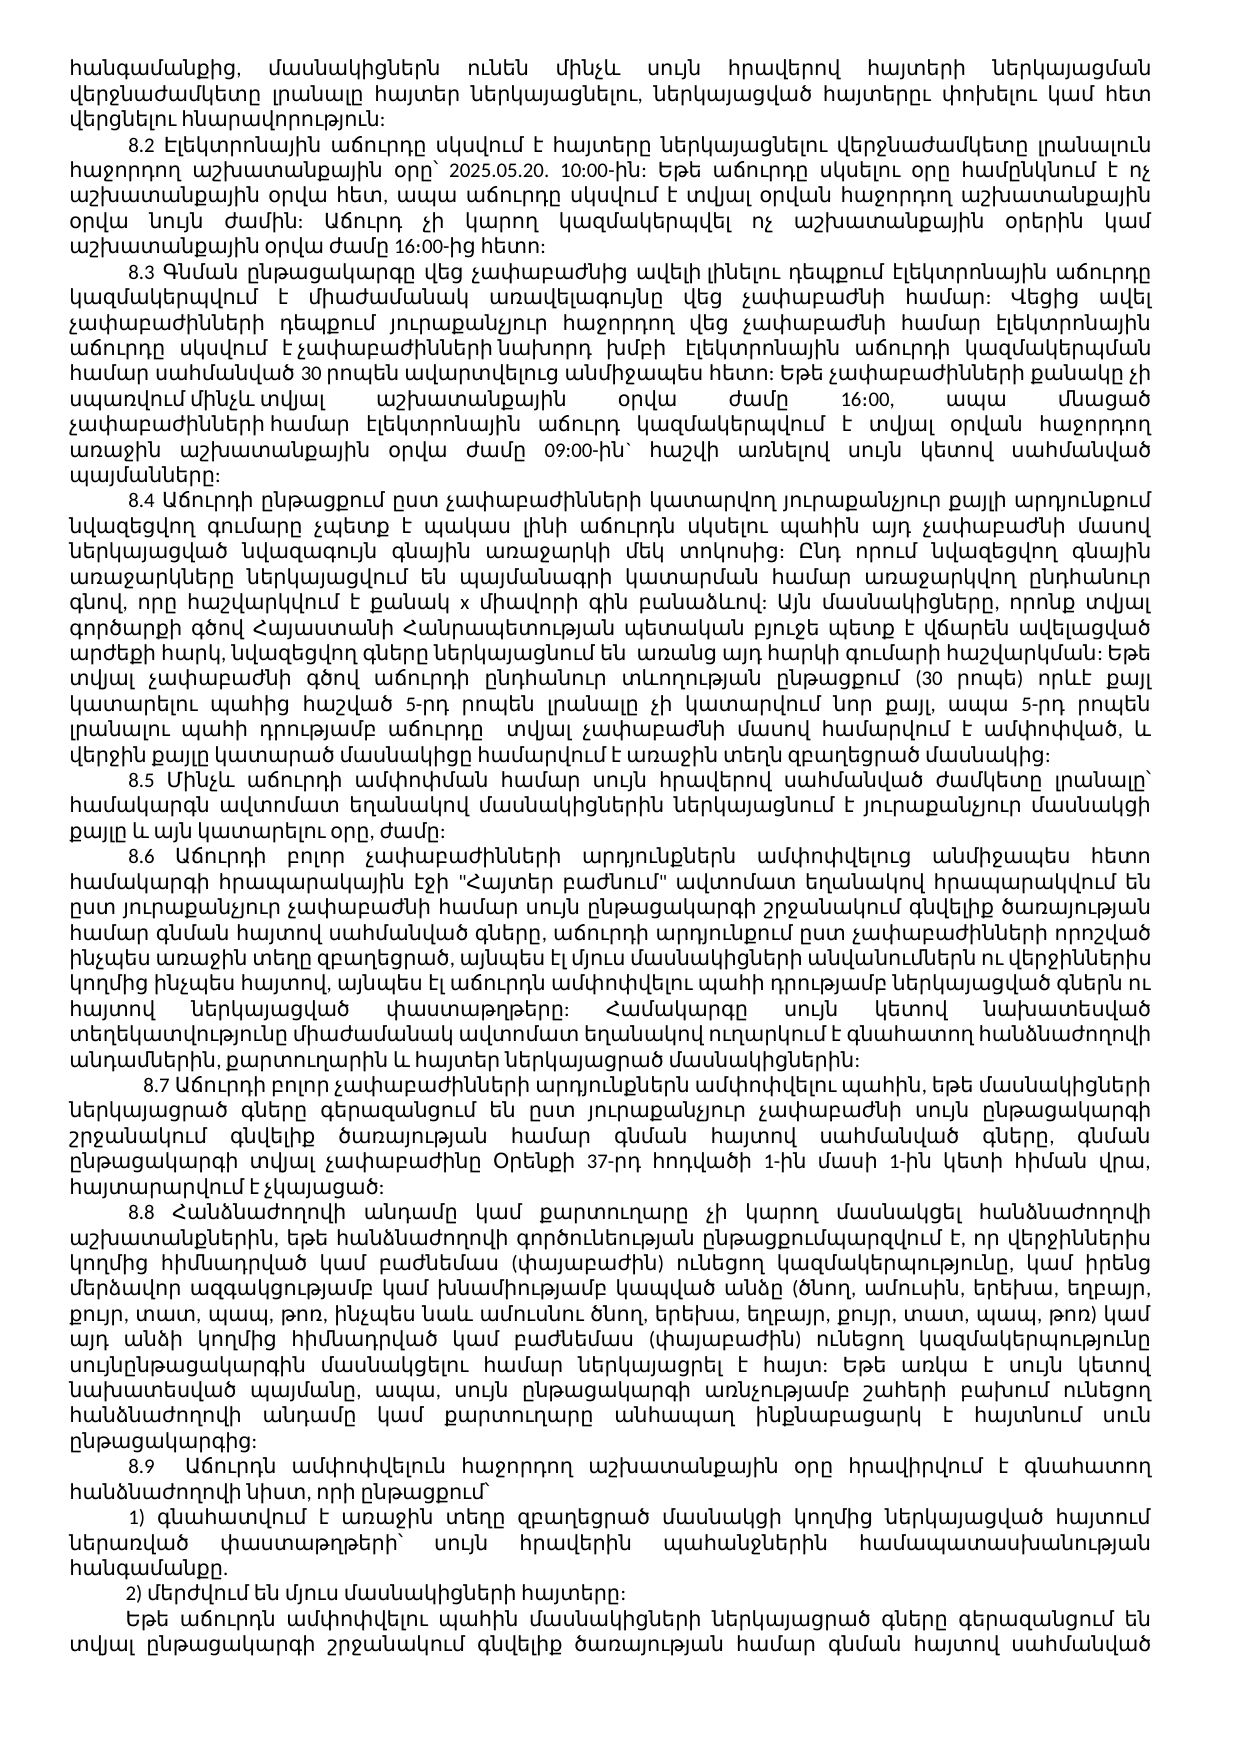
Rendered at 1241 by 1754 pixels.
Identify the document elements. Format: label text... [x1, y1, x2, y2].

text 8.5 Մինչև աճուրդի ամփոփման համար սույն հրավերով սահմանված ժամկետը լրանալը՝ համակարգն ավտոմատ եղանակով մասնակիցներին ներկայացնում է յուրաքանչյուր մասնակցի քայլը և այն կատարելու օրը, ժամը: [69, 767, 1152, 843]
text 8.6 Աճուրդի բոլոր չափաբաժինների արդյունքներն ամփոփվելուց անմիջապես հետո համակարգի հրապարակային էջի "Հայտեր բաժնում" ավտոմատ եղանակով հրապարակվում են ըստ յուրաքանչյուր չափաբաժնի համար սույն ընթացակարգի շրջանակում գնվելիք ծառայության համար գնման հայտով սահմանված գները, աճուրդի արդյունքում ըստ չափաբաժինների որոշված ինչպես առաջին տեղը զբաղեցրած, այնպես էլ մյուս մասնակիցների անվանումներն ու վերջիններիս կողմից ինչպես հայտով, այնպես էլ աճուրդն ամփոփվելու պահի դրությամբ ներկայացված գներն ու հայտով ներկայացված փաստաթղթերը: Համակարգը սույն կետով նախատեսված տեղեկատվությունը միաժամանակ ավտոմատ եղանակով ուղարկում է գնահատող հանձնաժողովի անդամներին, քարտուղարին և հայտեր ներկայացրած մասնակիցներին: [69, 843, 1152, 1072]
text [69, 56, 1152, 132]
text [69, 1606, 1152, 1657]
text 1) գնահատվում է առաջին տեղը զբաղեցրած մասնակցի կողմից ներկայացված հայտում ներառված փաստաթղթերի՝ սույն հրավերին պահանջներին համապատասխանության հանգամանքը. [69, 1504, 1152, 1581]
text 8.7 Աճուրդի բոլոր չափաբաժինների արդյունքներն ամփոփվելու պահին, եթե մասնակիցների ներկայացրած գները գերազանցում են ըստ յուրաքանչյուր չափաբաժնի սույն ընթացակարգի շրջանակում գնվելիք ծառայության համար գնման հայտով սահմանված գները, գնման ընթացակարգի տվյալ չափաբաժինը Օրենքի 37-րդ հոդվածի 1-ին մասի 1-ին կետի հիման վրա, հայտարարվում է չկայացած: [69, 1072, 1152, 1199]
text 8.8 Հանձնաժողովի անդամը կամ քարտուղարը չի կարող մասնակցել հանձնաժողովի աշխատանքներին, եթե հանձնաժողովի գործունեության ընթացքումպարզվում է, որ վերջիններիս կողմից հիմնադրված կամ բաժնեմաս (փայաբաժին) ունեցող կազմակերպությունը, կամ իրենց մերձավոր ազգակցությամբ կամ խնամիությամբ կապված անձը (ծնող, ամուսին, երեխա, եղբայր, քույր, տատ, պապ, թոռ, ինչպես նաև ամուսնու ծնող, երեխա, եղբայր, քույր, տատ, պապ, թոռ) կամ այդ անձի կողմից հիմնադրված կամ բաժնեմաս (փայաբաժին) ունեցող կազմակերպությունը սույնընթացակարգին մասնակցելու համար ներկայացրել է հայտ: Եթե առկա է սույն կետով նախատեսված պայմանը, ապա, սույն ընթացակարգի առնչությամբ շահերի բախում ունեցող հանձնաժողովի անդամը կամ քարտուղարը անհապաղ ինքնաբացարկ է հայտնում սուն ընթացակարգից: [69, 1199, 1152, 1453]
text 8.9 Աճուրդն ամփոփվելուն հաջորդող աշխատանքային օրը հրավիրվում է գնահատող հանձնաժողովի նիստ, որի ընթացքում՝ [69, 1453, 1152, 1504]
text 8.2 Էլեկտրոնային աճուրդը սկսվում է հայտերը ներկայացնելու վերջնաժամկետը լրանալուն հաջորդող աշխատանքային օրը՝ 2025.05.20. 10:00 -ին: Եթե աճուրդը սկսելու օրը համընկնում է ոչ աշխատանքային օրվա հետ, ապա աճուրդը սկսվում է տվյալ օրվան հաջորդող աշխատանքային օրվա նույն ժամին: Աճուրդ չի կարող կազմակերպվել ոչ աշխատանքային օրերին կամ աշխատանքային օրվա ժամը 16։00-ից հետո: [69, 132, 1152, 259]
text 8.4 Աճուրդի ընթացքում ըստ չափաբաժինների կատարվող յուրաքանչյուր քայլի արդյունքում նվազեցվող գումարը չպետք է պակաս լինի աճուրդն սկսելու պահին այդ չափաբաժնի մասով ներկայացված նվազագույն գնային առաջարկի մեկ տոկոսից: Ընդ որում նվազեցվող գնային առաջարկները ներկայացվում են պայմանագրի կատարման համար առաջարկվող ընդհանուր գնով, որը հաշվարկվում է քանակ x միավորի գին բանաձևով: Այն մասնակիցները, որոնք տվյալ գործարքի գծով Հայաստանի Հանրապետության պետական բյուջե պետք է վճարեն ավելացված արժեքի հարկ, նվազեցվող գները ներկայացնում են առանց այդ հարկի գումարի հաշվարկման: Եթե տվյալ չափաբաժնի գծով աճուրդի ընդհանուր տևողության ընթացքում (30 րոպե) որևէ քայլ կատարելու պահից հաշված 5-րդ րոպեն լրանալը չի կատարվում նոր քայլ, ապա 5-րդ րոպեն լրանալու պահի դրությամբ աճուրդը տվյալ չափաբաժնի մասով համարվում է ամփոփված, և վերջին քայլը կատարած մասնակիցը համարվում է առաջին տեղն զբաղեցրած մասնակից: [69, 488, 1152, 767]
text 8.3 Գնման ընթացակարգը վեց չափաբաժնից ավելի լինելու դեպքում էլեկտրոնային աճուրդը կազմակերպվում է միաժամանակ առավելագույնը վեց չափաբաժնի համար: Վեցից ավել չափաբաժինների դեպքում յուրաքանչյուր հաջորդող վեց չափաբաժնի համար էլեկտրոնային աճուրդը սկսվում է չափաբաժինների նախորդ խմբի էլեկտրոնային աճուրդի կազմակերպման համար սահմանված 30 րոպեն ավարտվելուց անմիջապես հետո: Եթե չափաբաժինների քանակը չի սպառվում մինչև տվյալ աշխատանքային օրվա ժամը 16։00, ապա մնացած չափաբաժինների համար էլեկտրոնային աճուրդ կազմակերպվում է տվյալ օրվան հաջորդող առաջին աշխատանքային օրվա ժամը 09:00-ին` հաշվի առնելով սույն կետով սահմանված պայմանները: [69, 259, 1152, 488]
text 2) մերժվում են մյուս մասնակիցների հայտերը: [69, 1581, 1152, 1606]
